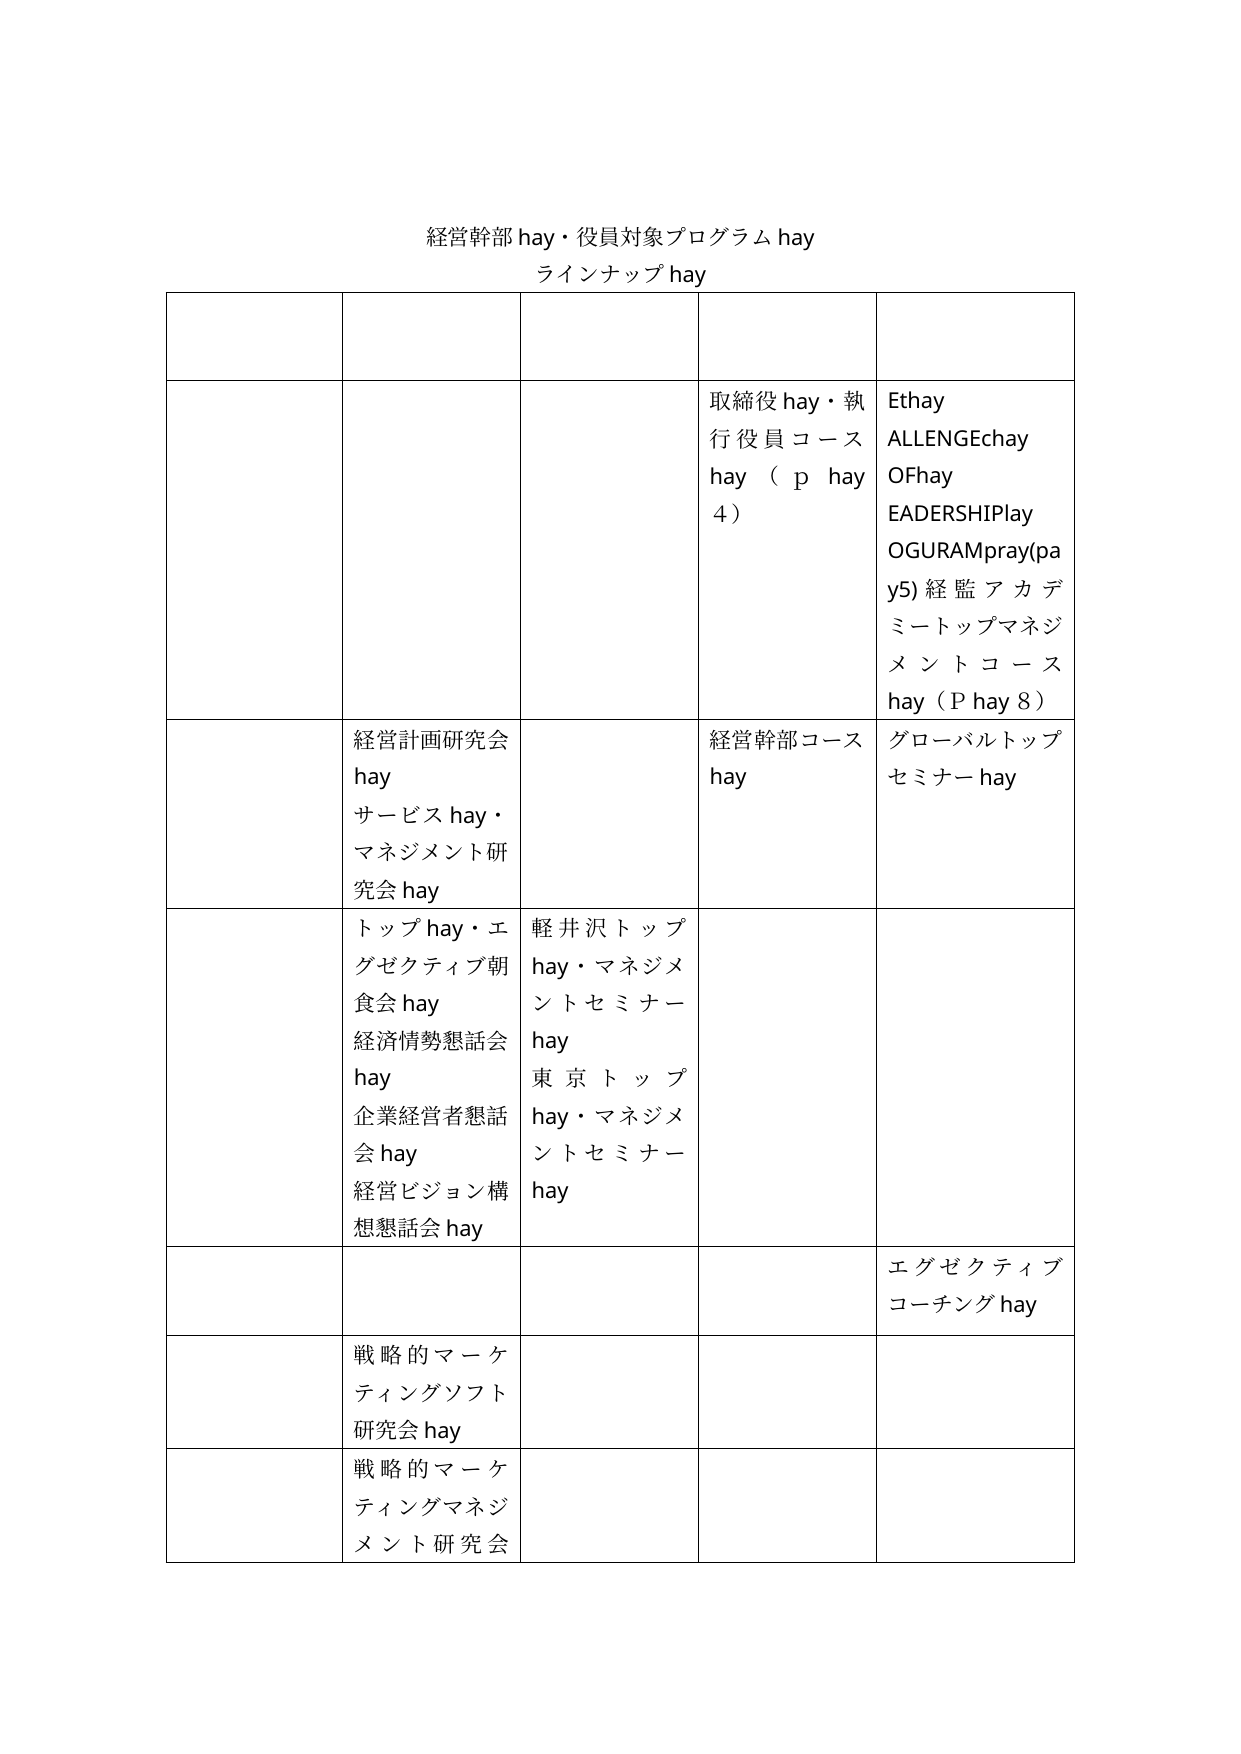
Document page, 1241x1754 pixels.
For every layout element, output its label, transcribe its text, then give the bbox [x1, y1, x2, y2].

table_cell [521, 720, 698, 907]
table_cell [521, 1449, 698, 1562]
table_cell グローバルトップセミナーhay [877, 720, 1074, 907]
table_cell [877, 909, 1074, 1246]
table_cell [877, 1449, 1074, 1562]
table_cell 軽井沢トップhay・マネジメントセミナーhay 東京トップhay・マネジメントセミナーhay [521, 909, 698, 1246]
table_cell [167, 1449, 342, 1562]
text 経営幹部hay・役員対象プログラムhay [177, 217, 1063, 254]
text ラインナップhay [177, 254, 1063, 292]
table_cell 経営計画研究会hay サービスhay・マネジメント研究会hay [343, 720, 520, 907]
table_cell [167, 1336, 342, 1448]
table_cell [521, 1336, 698, 1448]
table_cell 戦略的マーケティングソフト研究会hay [343, 1336, 520, 1448]
table_cell [699, 909, 876, 1246]
table_cell [877, 1336, 1074, 1448]
table_cell [521, 381, 698, 719]
table_cell エグゼクティブコーチングhay [877, 1247, 1074, 1335]
table_cell [343, 381, 520, 719]
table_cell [343, 1449, 520, 1562]
table_cell トップhay・エグゼクティブ朝食会hay 経済情勢懇話会hay 企業経営者懇話会hay 経営ビジョン構想懇話会hay [343, 909, 520, 1246]
table_cell [699, 1247, 876, 1335]
table_cell [699, 1336, 876, 1448]
table_cell Ethay ALLENGEchay OFhay EADERSHIPlay OGURAMpray(pay5)経監アカデミートップマネジメントコースhay（Ｐhay８） [877, 381, 1074, 719]
table_cell [167, 381, 342, 719]
table_header [877, 293, 1074, 380]
table_cell 取締役hay・執行役員コースhay（ｐhay４） [699, 381, 876, 719]
table_cell [699, 1449, 876, 1562]
table_header [521, 293, 698, 380]
table_header [167, 293, 342, 380]
table_cell [167, 1247, 342, 1335]
table_cell 経営幹部コースhay [699, 720, 876, 907]
table_header [699, 293, 876, 380]
table_cell [167, 720, 342, 907]
table_cell [167, 909, 342, 1246]
table_cell [343, 1247, 520, 1335]
table_header [343, 293, 520, 380]
table_cell [521, 1247, 698, 1335]
